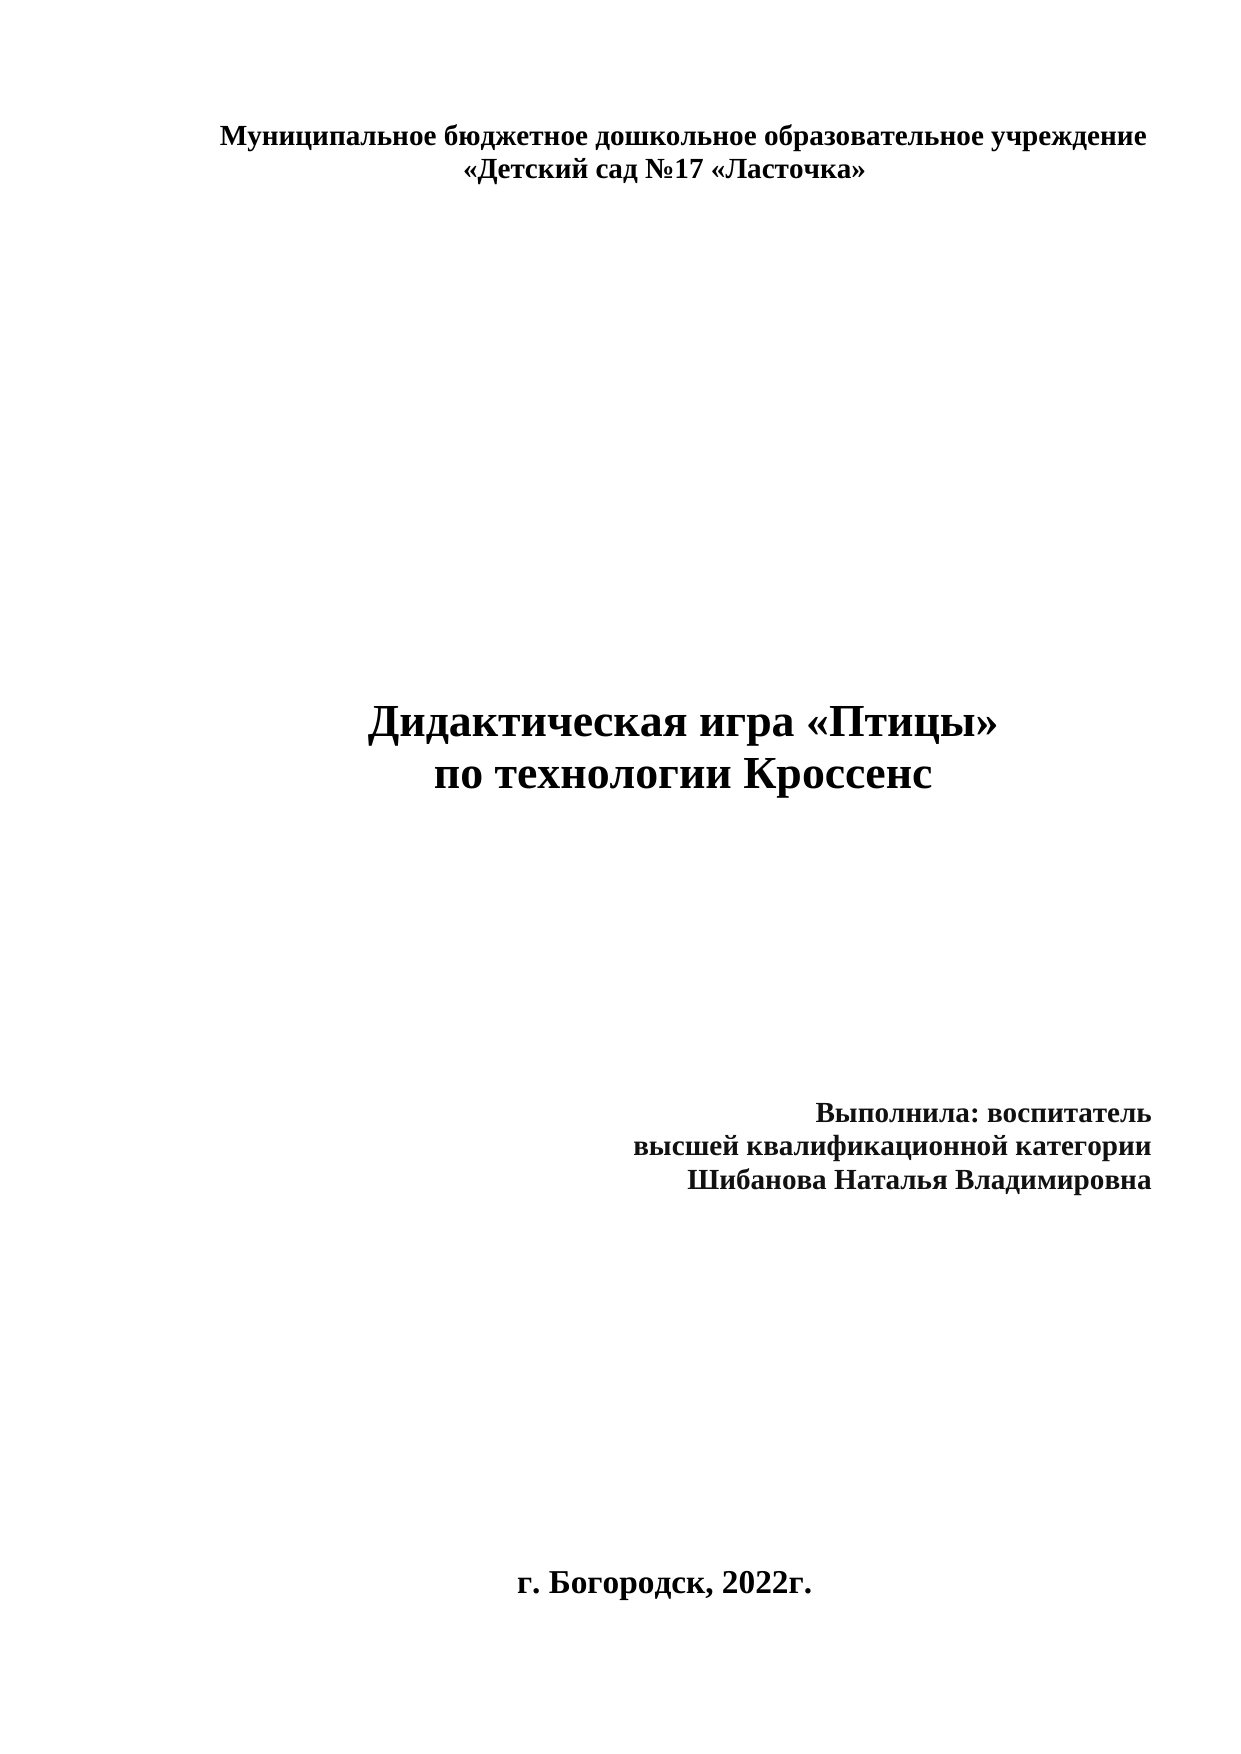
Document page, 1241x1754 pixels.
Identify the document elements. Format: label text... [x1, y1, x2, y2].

text г. Богородск, 2022г. [177, 1562, 1152, 1601]
text по технологии Кроссенс [177, 746, 1152, 798]
text Дидактическая игра «Птицы» [177, 693, 1152, 746]
text Шибанова Наталья Владимировна [177, 1162, 1152, 1196]
text высшей квалификационной категории [177, 1128, 1152, 1162]
text Выполнила: воспитатель [177, 1095, 1152, 1128]
text Муниципальное бюджетное дошкольное образовательное учреждение «Детский сад №17 «Ласточка» [177, 118, 1152, 185]
